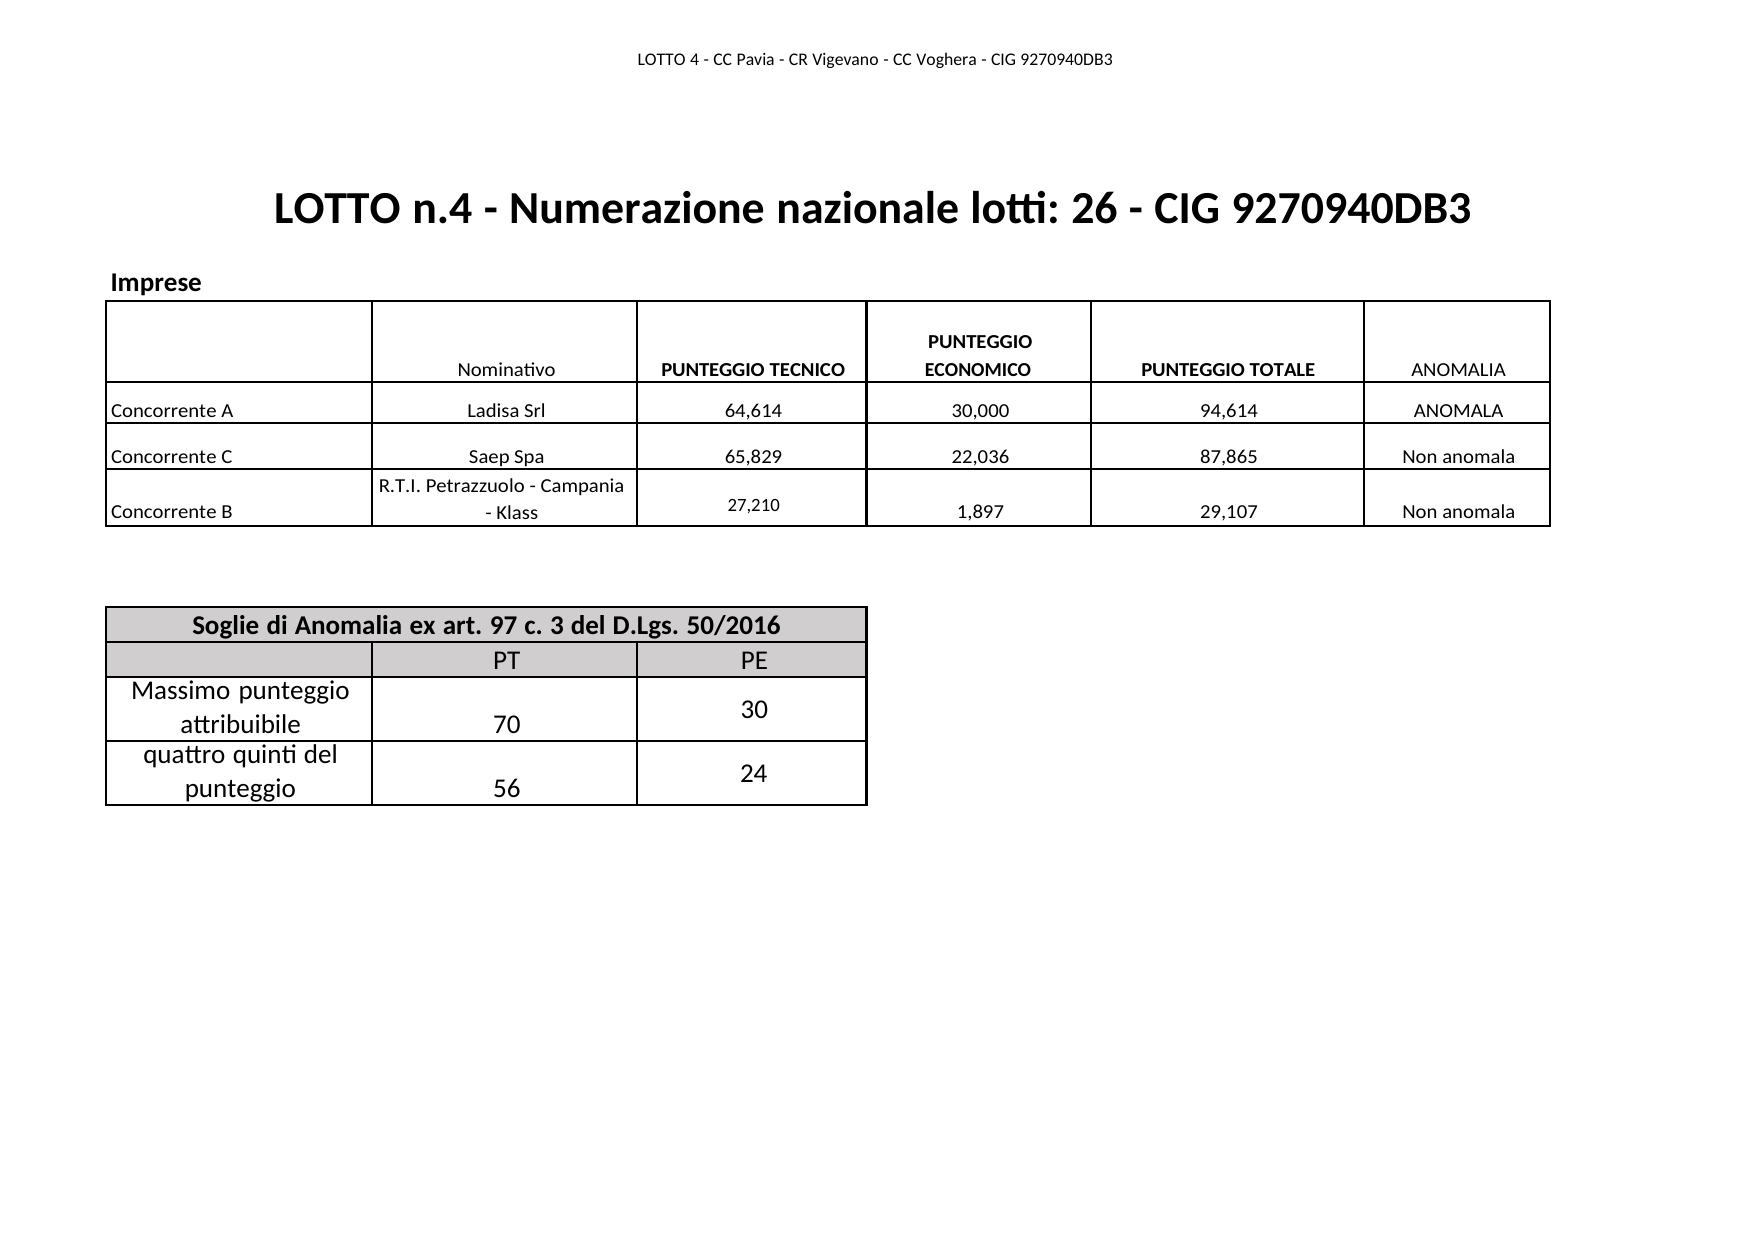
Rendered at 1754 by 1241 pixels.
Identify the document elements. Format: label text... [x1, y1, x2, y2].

table_cell 1,897 [868, 470, 1090, 524]
table_header Nominativo [373, 302, 636, 381]
table_cell Concorrente C [107, 424, 371, 468]
table_cell Non anomala [1365, 424, 1549, 468]
text Imprese [110, 266, 1656, 298]
table_cell PT [373, 643, 636, 676]
table_cell 65,829 [638, 424, 865, 468]
table_cell Concorrente A [107, 383, 371, 422]
subtitle LOTTO n.4 - Numerazione nazionale lotti: 26 - CIG 9270940DB3 [274, 179, 1656, 235]
table_cell PE [638, 643, 865, 676]
table_header PUNTEGGIO ECONOMICO [868, 302, 1090, 381]
table_cell 30 [638, 678, 865, 740]
table_cell 87,865 [1092, 424, 1363, 468]
table_cell 56 [373, 742, 636, 804]
table_header PUNTEGGIO TECNICO [638, 302, 865, 381]
table_cell Massimo punteggio attribuibile [107, 678, 371, 740]
table_cell 64,614 [638, 383, 865, 422]
table_cell 70 [373, 678, 636, 740]
table_cell quattro quinti del punteggio [107, 742, 371, 804]
table_cell 24 [638, 742, 865, 804]
table_cell Ladisa Srl [373, 383, 636, 422]
table_cell 22,036 [868, 424, 1090, 468]
table_cell Non anomala [1365, 470, 1549, 524]
table_cell [107, 643, 371, 676]
table_cell Concorrente B [107, 470, 371, 524]
table_cell R.T.I. Petrazzuolo - Campania - Klass [373, 470, 636, 524]
table_header [107, 302, 371, 381]
table_header PUNTEGGIO TOTALE [1092, 302, 1363, 381]
table_cell ANOMALA [1365, 383, 1549, 422]
table_cell 29,107 [1092, 470, 1363, 524]
table_header Soglie di Anomalia ex art. 97 c. 3 del D.Lgs. 50/2016 [107, 608, 865, 641]
table_cell 30,000 [868, 383, 1090, 422]
table_cell 94,614 [1092, 383, 1363, 422]
table_header ANOMALIA [1365, 302, 1549, 381]
table_cell 27,210 [638, 470, 865, 524]
table_cell Saep Spa [373, 424, 636, 468]
